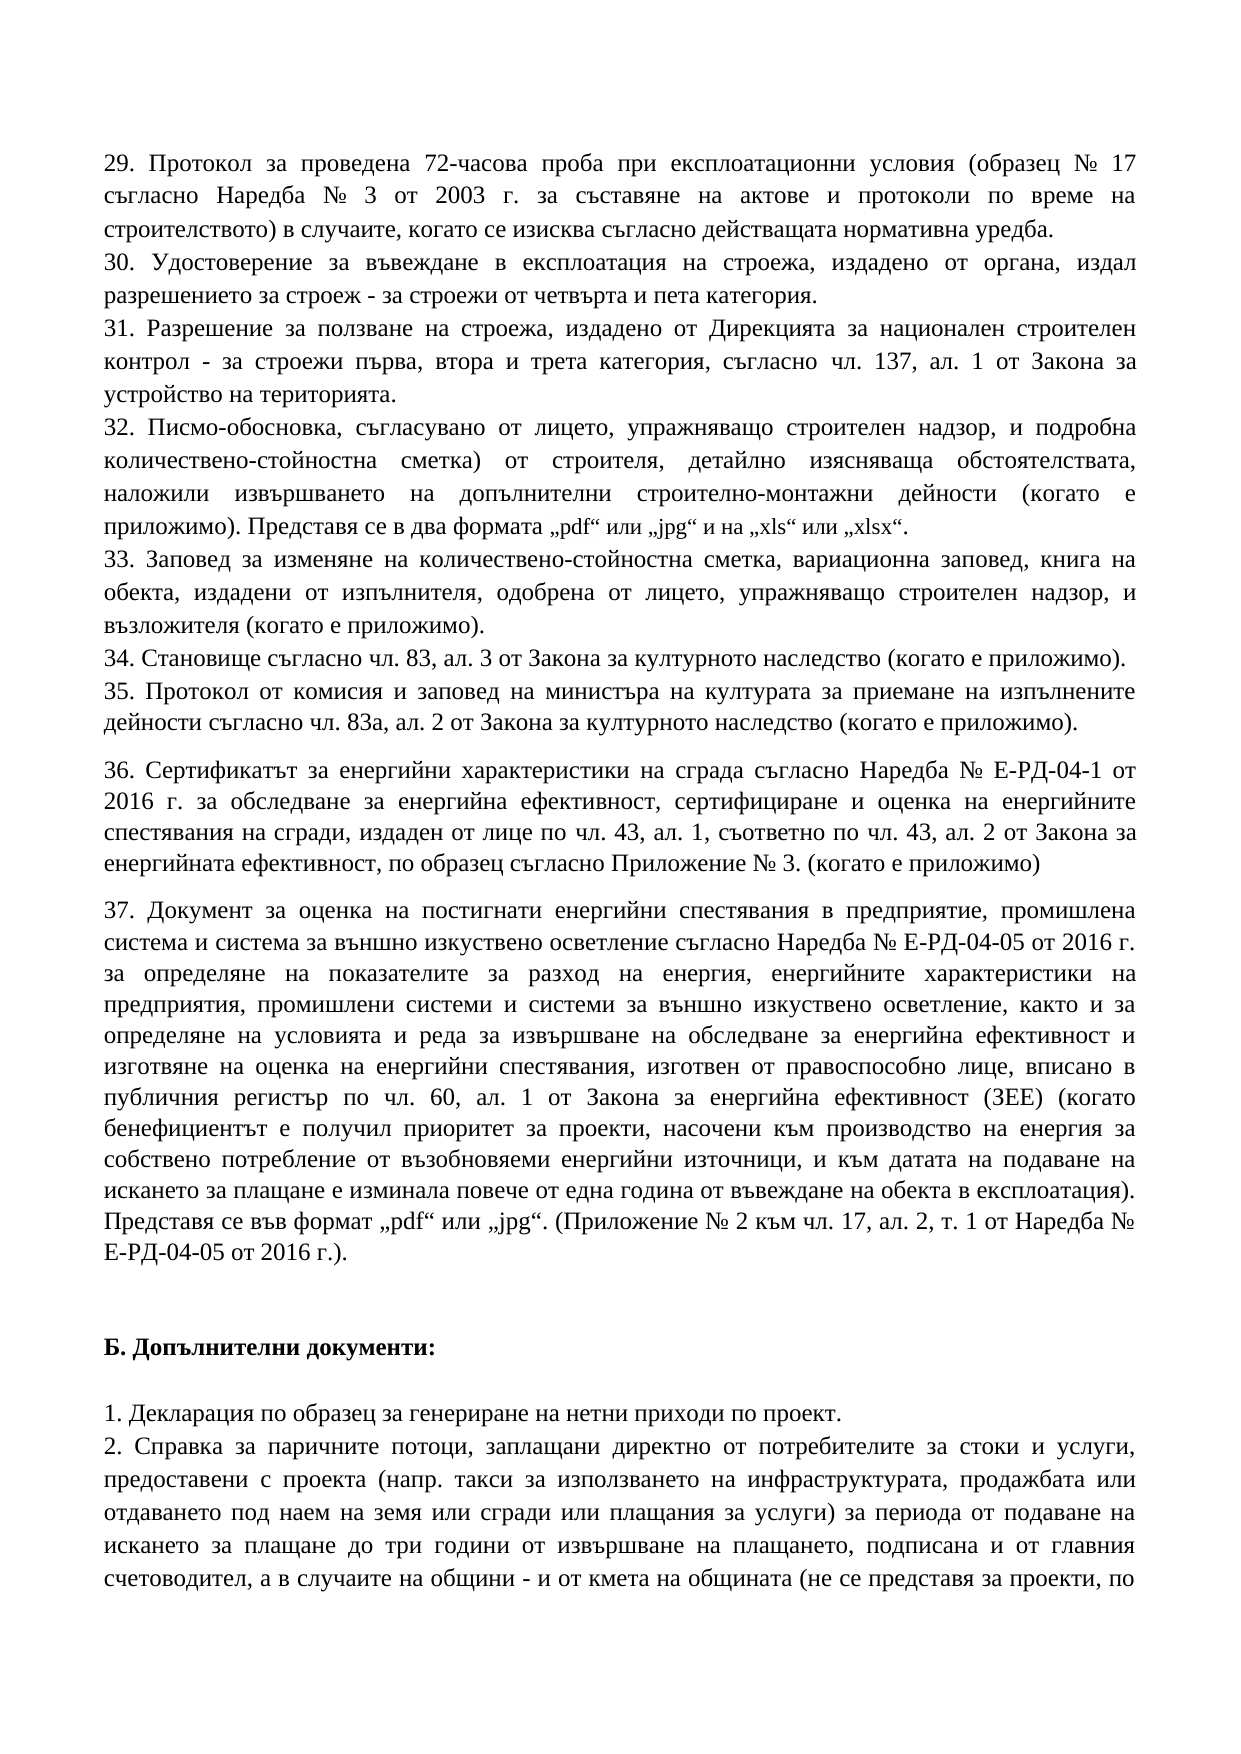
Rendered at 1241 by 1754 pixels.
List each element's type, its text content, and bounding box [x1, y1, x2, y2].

list 30. Удостоверение за въвеждане в експлоатация на строежа, издадено от органа, издал разрешението за строеж - за строежи от четвърта и пета категория. [103, 247, 1137, 308]
list 33. Заповед за изменяне на количествено-стойностна сметка, вариационна заповед, книга на обекта, издадени от изпълнителя, одобрена от лицето, упражняващо строителен надзор, и възложителя (когато е приложимо). [103, 544, 1137, 639]
list 31. Разрешение за ползване на строежа, издадено от Дирекцията за национален строителен контрол - за строежи първа, втора и трета категория, съгласно чл. 137, ал. 1 от Закона за устройство на територията. [103, 313, 1137, 407]
text 37. Документ за оценка на постигнати енергийни спестявания в предприятие, промишлена система и система за външно изкуствено осветление съгласно Наредба № Е-РД-04-05 от 2016 г. за определяне на показателите за разход на енергия, енергийните характеристики на предприятия, промишлени системи и системи за външно изкуствено осветление, както и за определяне на условията и реда за извършване на обследване за енергийна ефективност и изготвяне на оценка на енергийни спестявания, изготвен от правоспособно лице, вписано в публичния регистър по чл. 60, ал. 1 от Закона за енергийна ефективност (ЗЕЕ) (когато бенефициентът е получил приоритет за проекти, насочени към производство на енергия за собствено потребление от възобновяеми енергийни източници, и към датата на подаване на искането за плащане е изминала повече от една година от въвеждане на обекта в експлоатация). Представя се във формат „pdf“ или „jpg“. (Приложение № 2 към чл. 17, ал. 2, т. 1 от Наредба № Е-РД-04-05 от 2016 г.). [103, 896, 1137, 1266]
text 1. Декларация по образец за генериране на нетни приходи по проект. [103, 1398, 1137, 1427]
text Б. Допълнителни документи: [103, 1332, 1137, 1361]
text 36. Сертификатът за енергийни характеристики на сграда съгласно Наредба № Е-РД-04-1 от 2016 г. за обследване за енергийна ефективност, сертифициране и оценка на енергийните спестявания на сгради, издаден от лице по чл. 43, ал. 1, съответно по чл. 43, ал. 2 от Закона за енергийната ефективност, по образец съгласно Приложение № 3. (когато е приложимо) [103, 755, 1137, 877]
list 29. Протокол за проведена 72-часова проба при експлоатационни условия (образец № 17 съгласно Наредба № 3 от 2003 г. за съставяне на актове и протоколи по време на строителството) в случаите, когато се изисква съгласно действащата нормативна уредба. [103, 148, 1137, 242]
list 34. Становище съгласно чл. 83, ал. 3 от Закона за културното наследство (когато е приложимо). [103, 643, 1137, 672]
list 32. Писмо-обосновка, съгласувано от лицето, упражняващо строителен надзор, и подробна количествено-стойностна сметка) от строителя, детайлно изясняваща обстоятелствата, наложили извършването на допълнителни строително-монтажни дейности (когато е приложимо). Представя се в два формата „рdf“ или „jpg“ и на „xls“ или „xlsx“. [103, 412, 1137, 539]
text 35. Протокол от комисия и заповед на министъра на културата за приемане на изпълнените дейности съгласно чл. 83а, ал. 2 от Закона за културното наследство (когато е приложимо). [103, 676, 1137, 736]
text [103, 1431, 1137, 1592]
